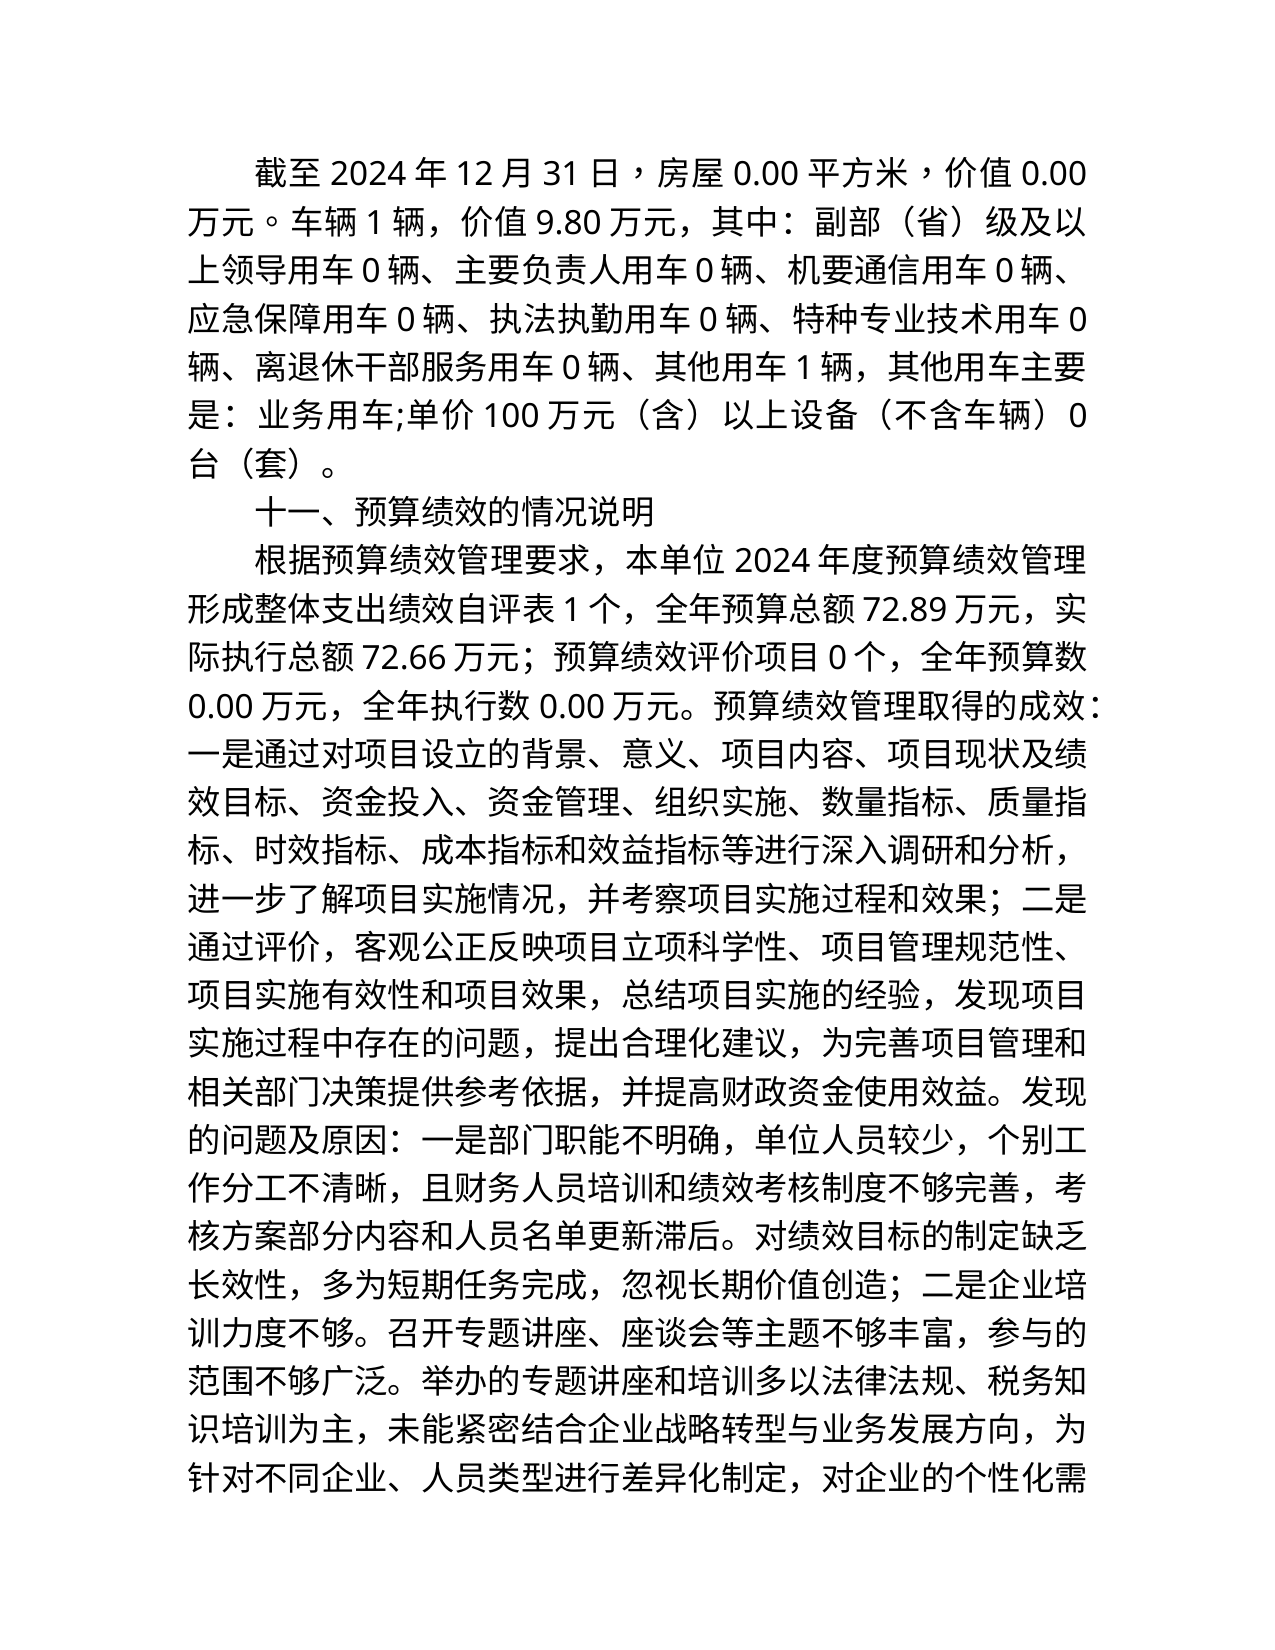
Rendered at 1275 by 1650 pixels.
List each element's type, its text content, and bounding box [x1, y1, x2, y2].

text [187, 534, 1087, 1499]
text 十一、预算绩效的情况说明 [187, 486, 1087, 534]
text 截至2024年12月31日，房屋0.00平方米，价值0.00万元。车辆1辆，价值9.80万元，其中：副部（省）级及以上领导用车0辆、主要负责人用车0辆、机要通信用车0辆、应急保障用车0辆、执法执勤用车0辆、特种专业技术用车0辆、离退休干部服务用车0辆、其他用车1辆，其他用车主要是：业务用车;单价100万元（含）以上设备（不含车辆）0台（套）。 [187, 150, 1087, 486]
